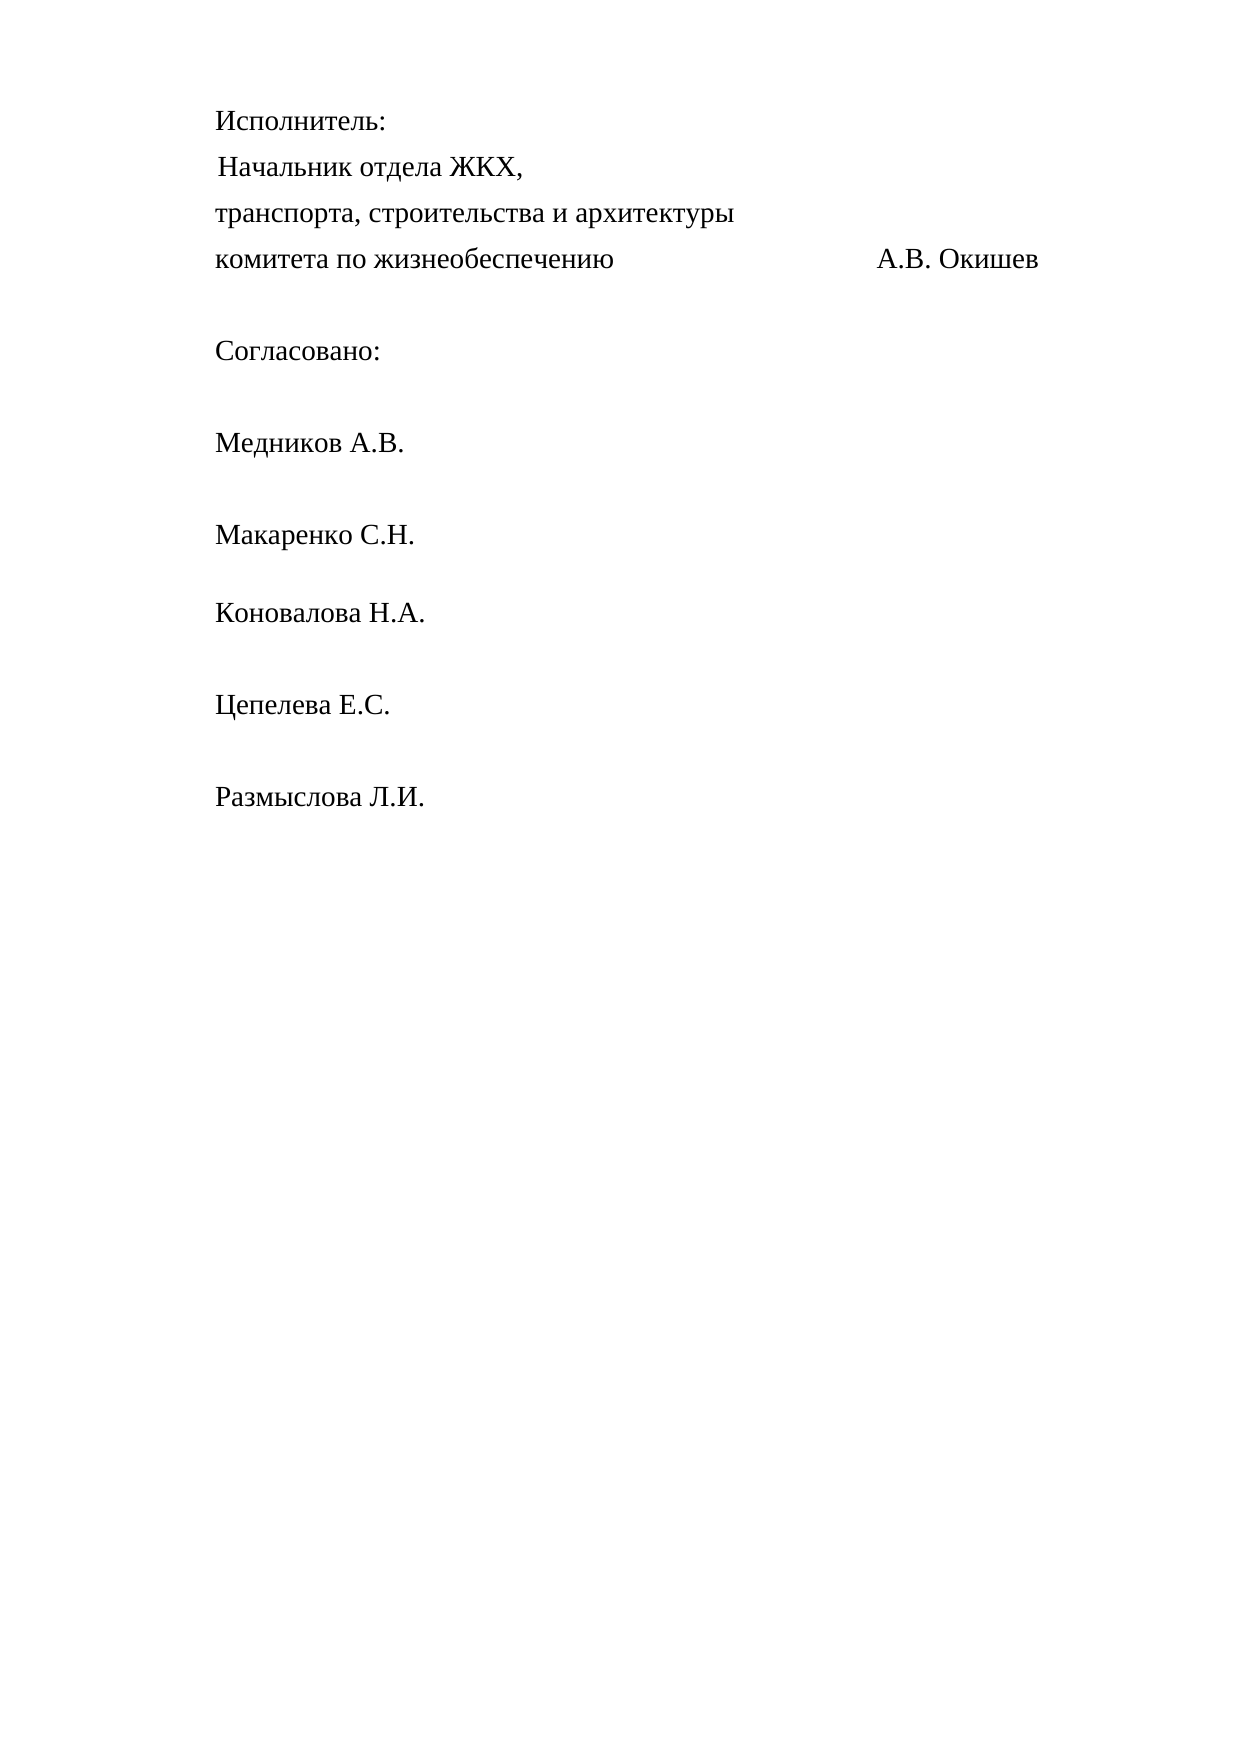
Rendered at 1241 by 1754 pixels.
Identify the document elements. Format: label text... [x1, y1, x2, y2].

text Исполнитель: [215, 103, 1152, 136]
text Начальник отдела ЖКХ, [210, 149, 1152, 182]
text Коновалова Н.А. [215, 595, 1152, 628]
text Размыслова Л.И. [215, 779, 1152, 812]
text транспорта, строительства и архитектуры [215, 195, 1152, 228]
text Медников А.В. [215, 425, 1152, 458]
text Цепелева Е.С. [215, 687, 1152, 720]
text Согласовано: [215, 333, 1152, 366]
text Макаренко С.Н. [215, 517, 1152, 551]
text комитета по жизнеобеспечению А.В. Окишев [215, 241, 1152, 274]
